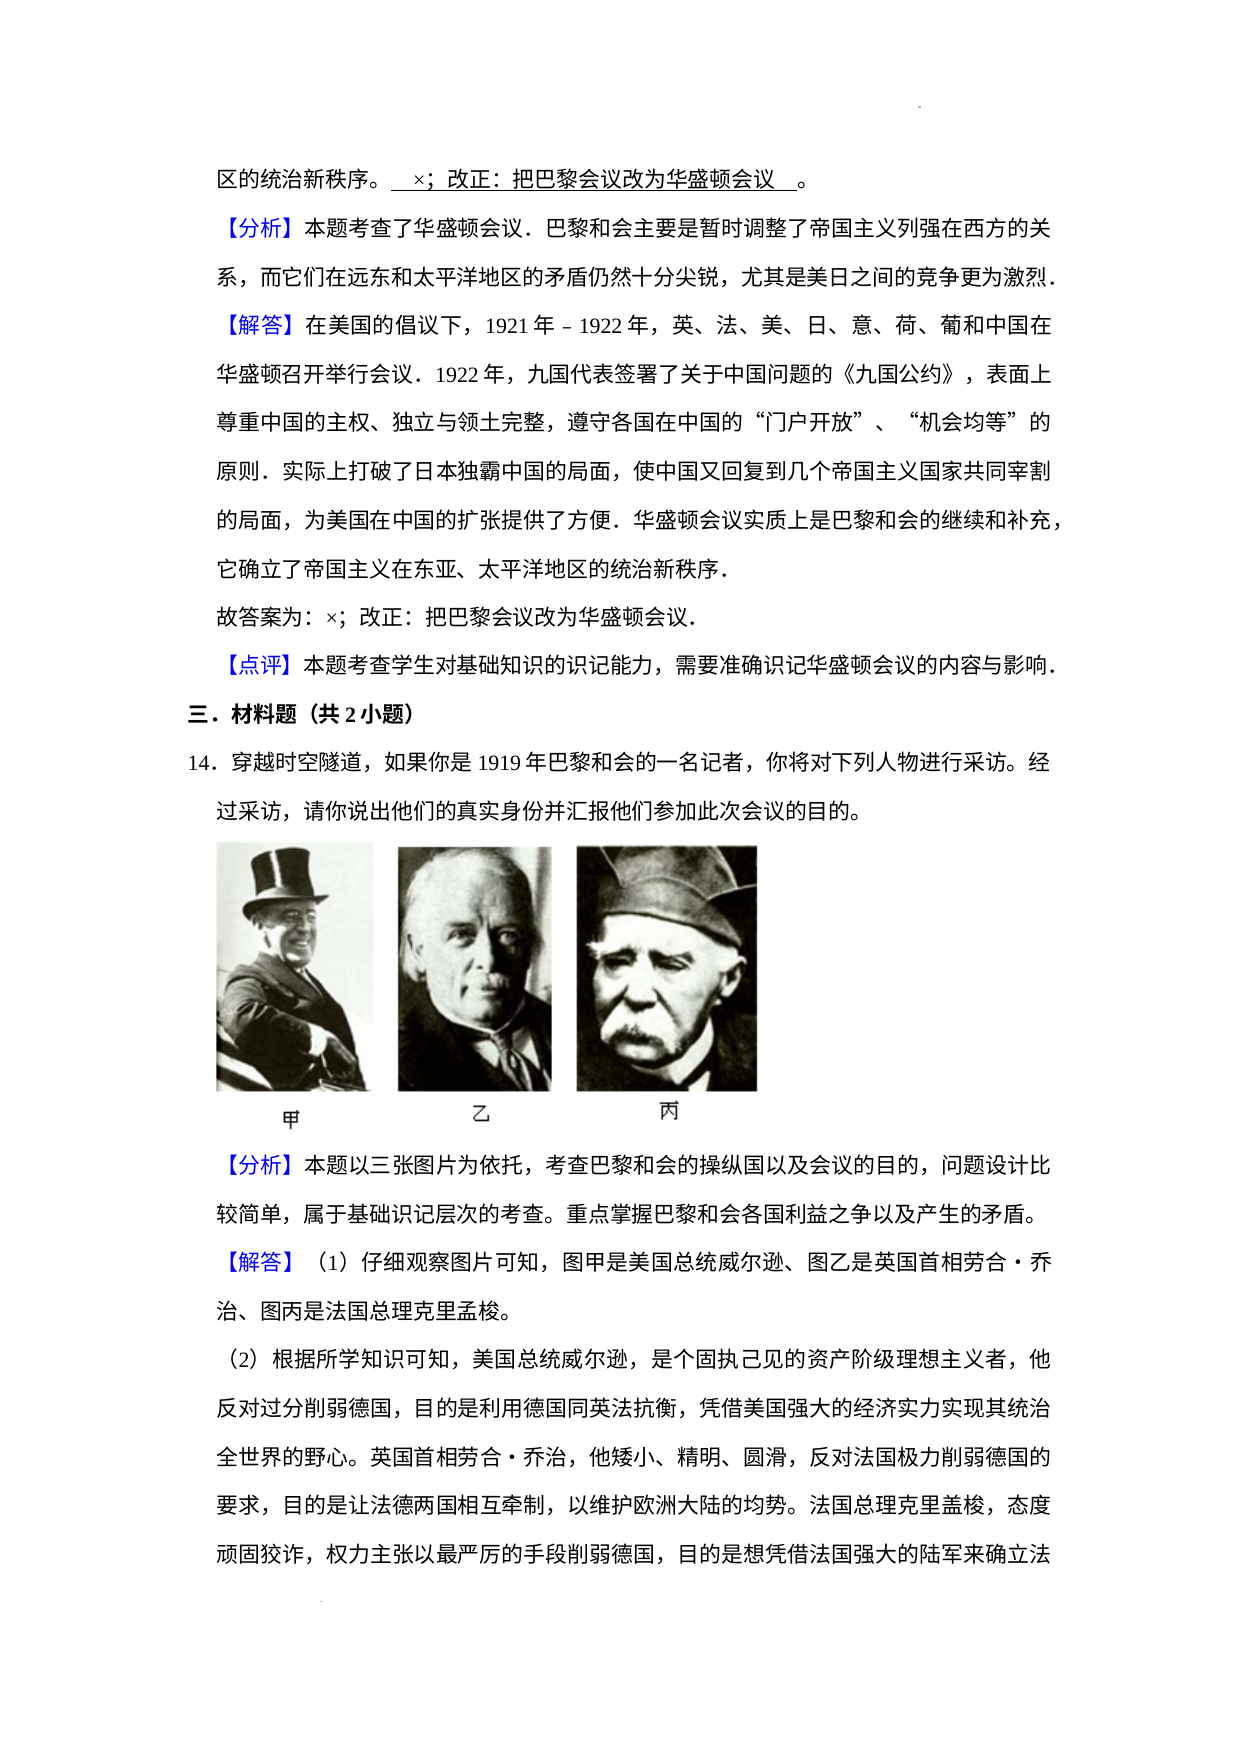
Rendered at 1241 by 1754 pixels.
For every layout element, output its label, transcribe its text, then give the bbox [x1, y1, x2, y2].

picture [215, 841, 762, 1134]
text 【解答】在美国的倡议下，1921年﹣1922年，英、法、美、日、意、荷、葡和中国在华盛顿召开举行会议．1922年，九国代表签署了关于中国问题的《九国公约》，表面上尊重中国的主权、独立与领土完整，遵守各国在中国的“门户开放”、“机会均等”的原则．实际上打破了日本独霸中国的局面，使中国又回复到几个帝国主义国家共同宰割的局面，为美国在中国的扩张提供了方便．华盛顿会议实质上是巴黎和会的继续和补充，它确立了帝国主义在东亚、太平洋地区的统治新秩序． [216, 307, 1053, 584]
text 【解答】（1）仔细观察图片可知，图甲是美国总统威尔逊、图乙是英国首相劳合•乔治、图丙是法国总理克里孟梭。 [216, 1244, 1053, 1326]
text 14．穿越时空隧道，如果你是1919年巴黎和会的一名记者，你将对下列人物进行采访。经过采访，请你说出他们的真实身份并汇报他们参加此次会议的目的。 [187, 744, 1053, 826]
text 【点评】本题考查学生对基础知识的识记能力，需要准确识记华盛顿会议的内容与影响． [216, 648, 1053, 680]
text 故答案为：×；改正：把巴黎会议改为华盛顿会议． [216, 599, 1053, 632]
text 三．材料题（共2小题） [187, 696, 1053, 729]
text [216, 1342, 1053, 1569]
text 【分析】本题考查了华盛顿会议．巴黎和会主要是暂时调整了帝国主义列强在西方的关系，而它们在远东和太平洋地区的矛盾仍然十分尖锐，尤其是美日之间的竞争更为激烈． [216, 210, 1053, 292]
text 【分析】本题以三张图片为依托，考查巴黎和会的操纵国以及会议的目的，问题设计比较简单，属于基础识记层次的考查。重点掌握巴黎和会各国利益之争以及产生的矛盾。 [216, 1147, 1053, 1229]
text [187, 162, 1053, 194]
